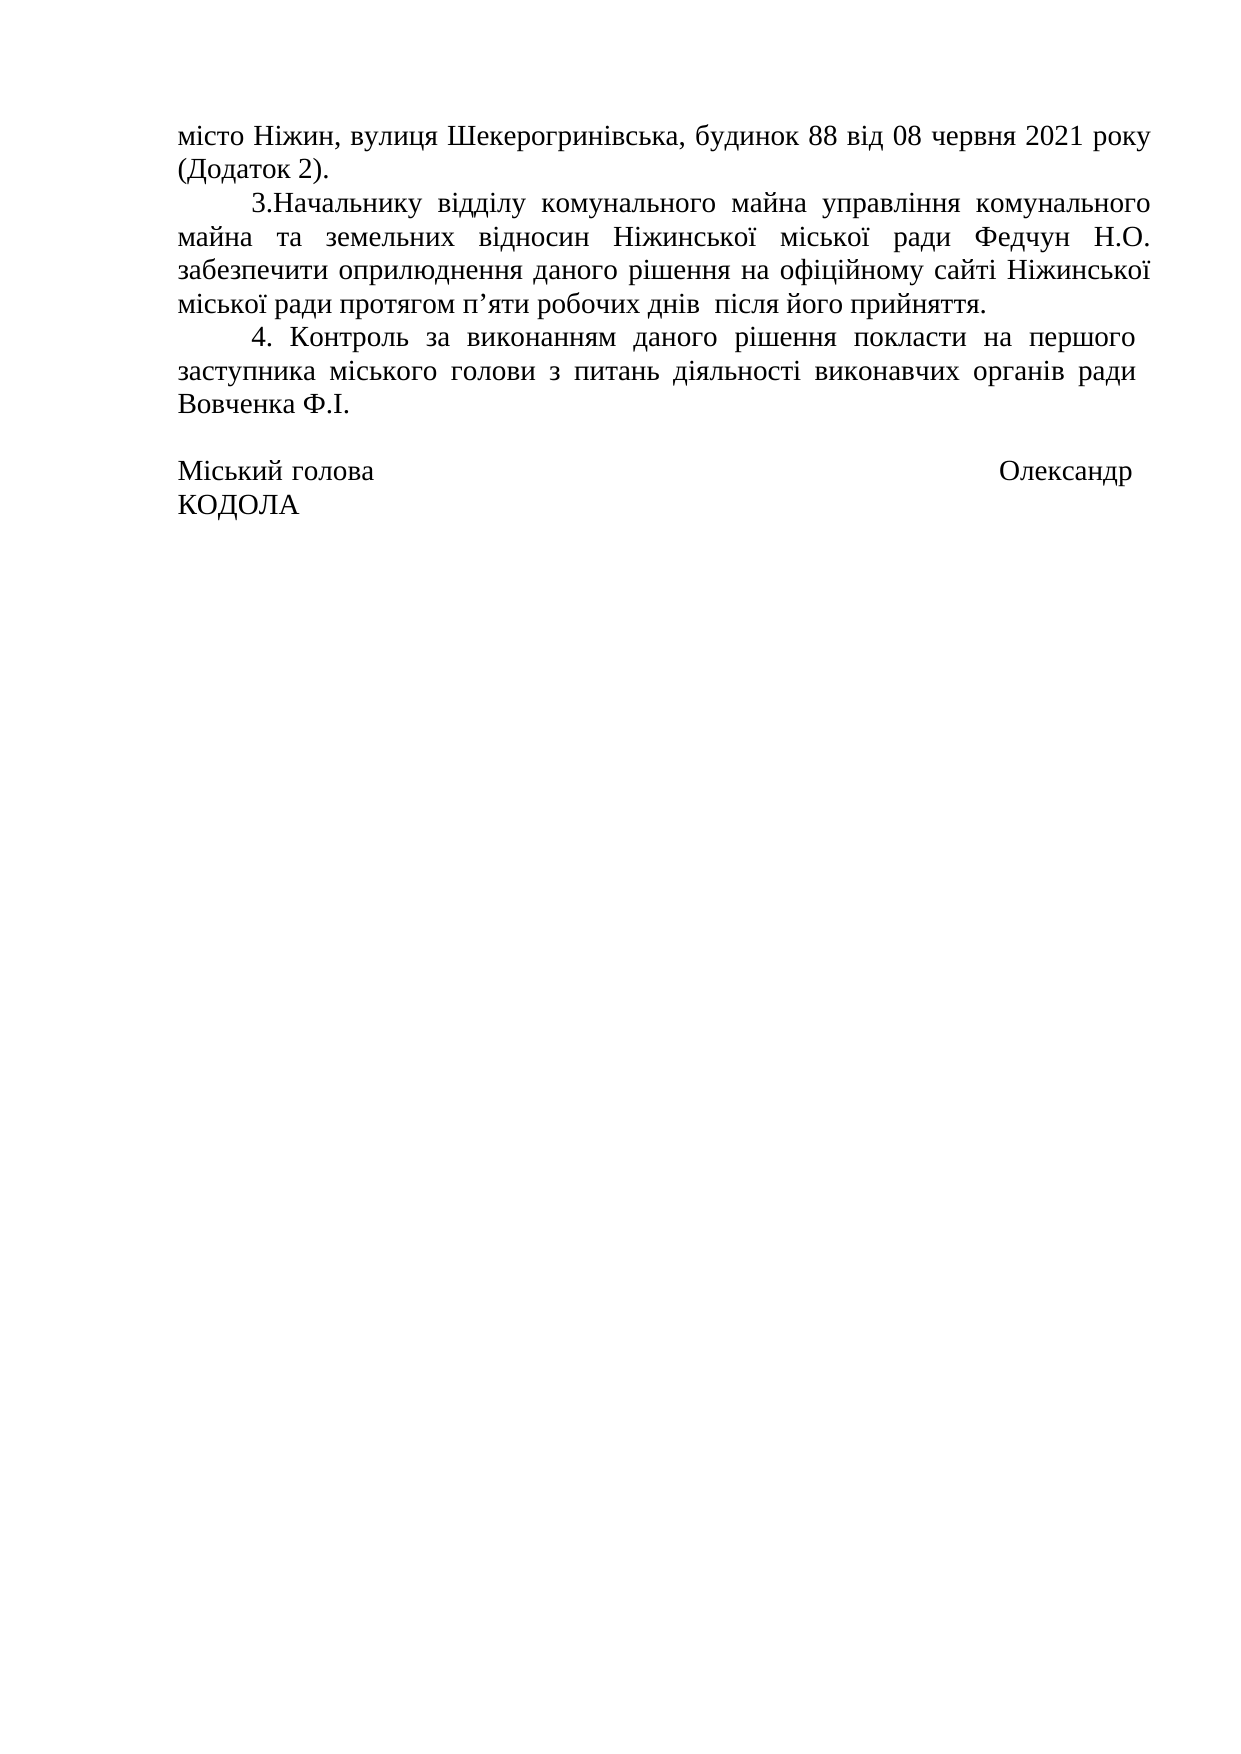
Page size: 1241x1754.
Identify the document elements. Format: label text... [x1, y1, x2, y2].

text Міський голова Олександр КОДОЛА [177, 453, 1137, 521]
text 4. Контроль за виконанням даного рішення покласти на першого заступника міського голови з питань діяльності виконавчих органів ради Вовченка Ф.І. [177, 319, 1137, 420]
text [177, 118, 1152, 185]
text 3.Начальнику відділу комунального майна управління комунального майна та земельних відносин Ніжинської міської ради Федчун Н.О. забезпечити оприлюднення даного рішення на офіційному сайті Ніжинської міської ради протягом п’яти робочих днів після його прийняття. [177, 185, 1152, 319]
